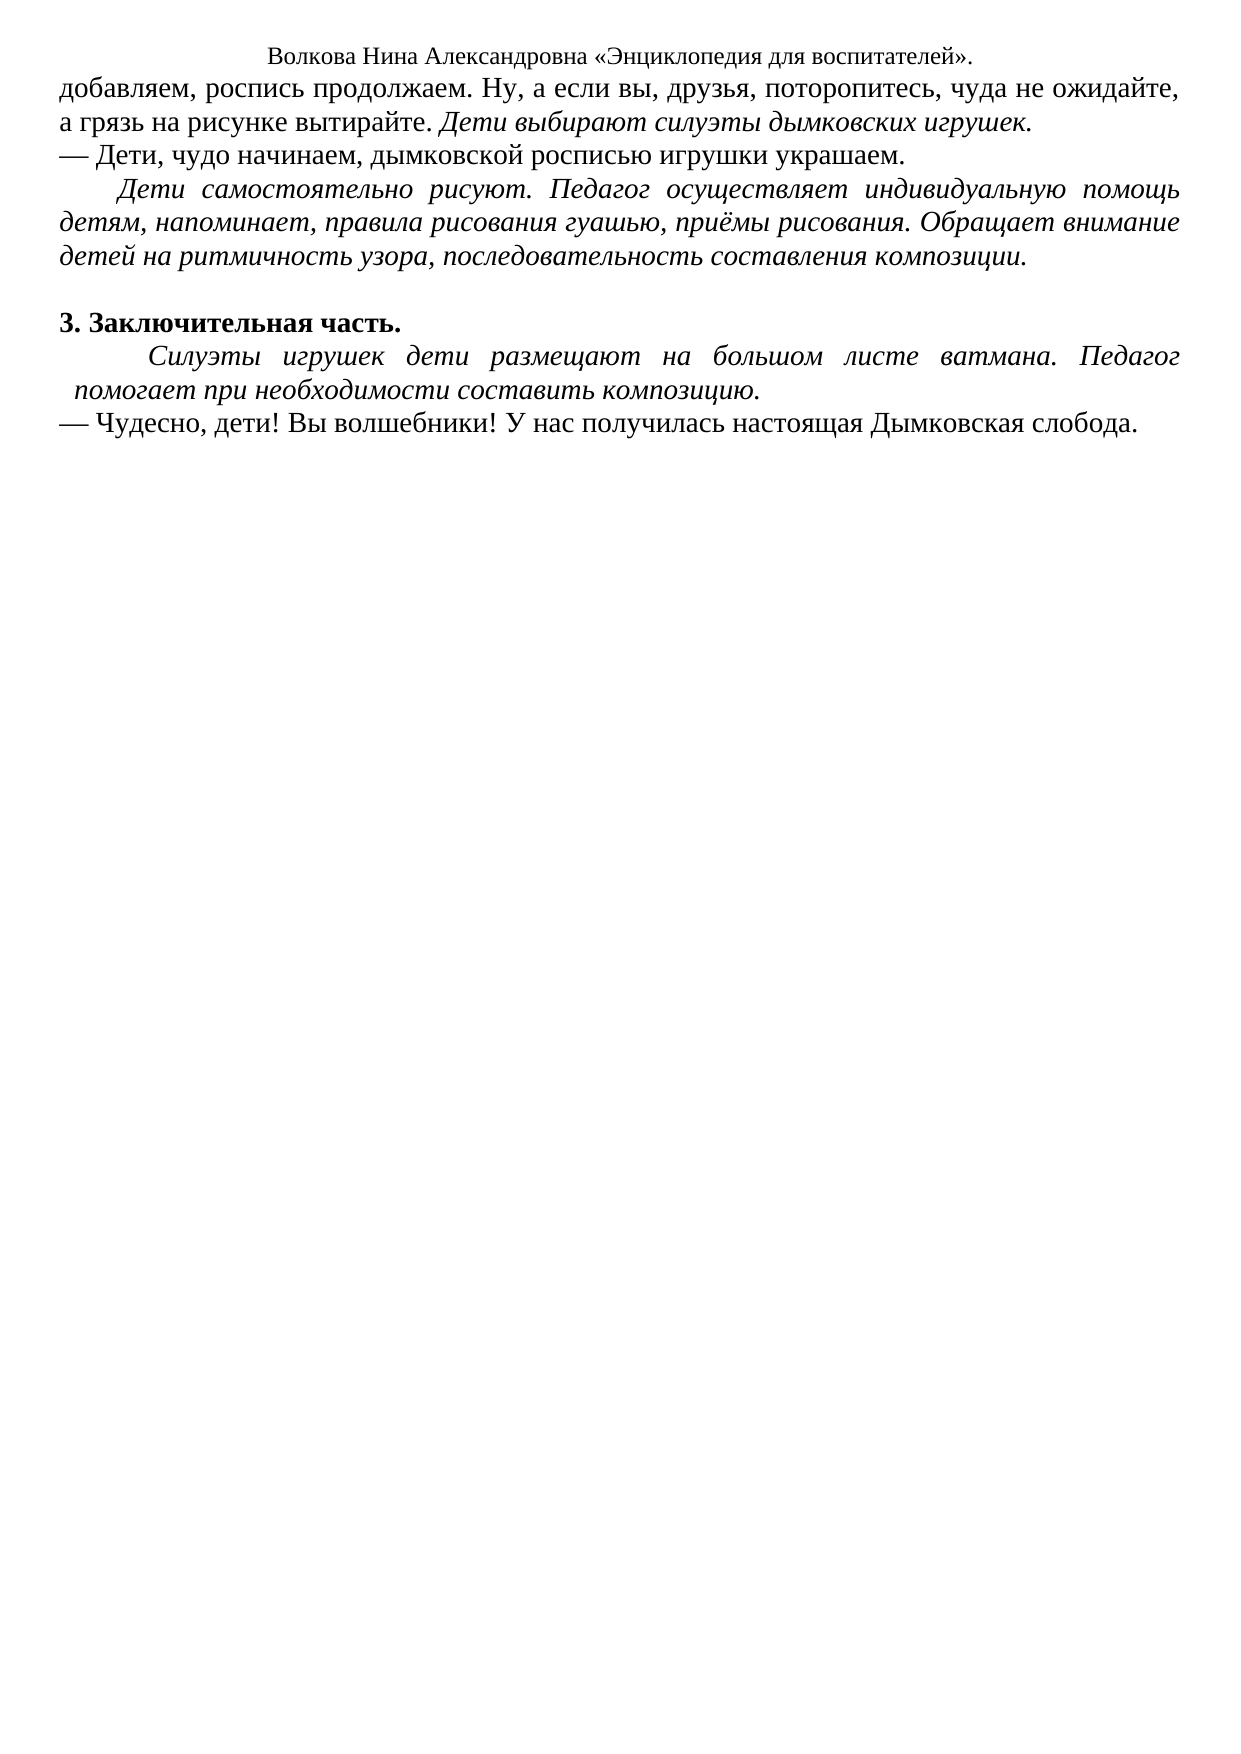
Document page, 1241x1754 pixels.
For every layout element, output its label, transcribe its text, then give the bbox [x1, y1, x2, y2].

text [59, 70, 1181, 137]
text Дети самостоятельно рисуют. Педагог осуществляет индивидуальную помощь детям, напоминает, правила рисования гуашью, приёмы рисования. Обращает внимание детей на ритмичность узора, последовательность составления композиции. [59, 171, 1181, 271]
text — Чудесно, дети! Вы волшебники! У нас получилась настоящая Дымковская слобода. [59, 406, 1181, 439]
text — Дети, чудо начинаем, дымковской росписью игрушки украшаем. [59, 137, 1181, 171]
text 3. Заключительная часть. [59, 305, 1181, 338]
text Силуэты игрушек дети размещают на большом листе ватмана. Педагог помогает при необходимости составить композицию. [74, 338, 1181, 406]
